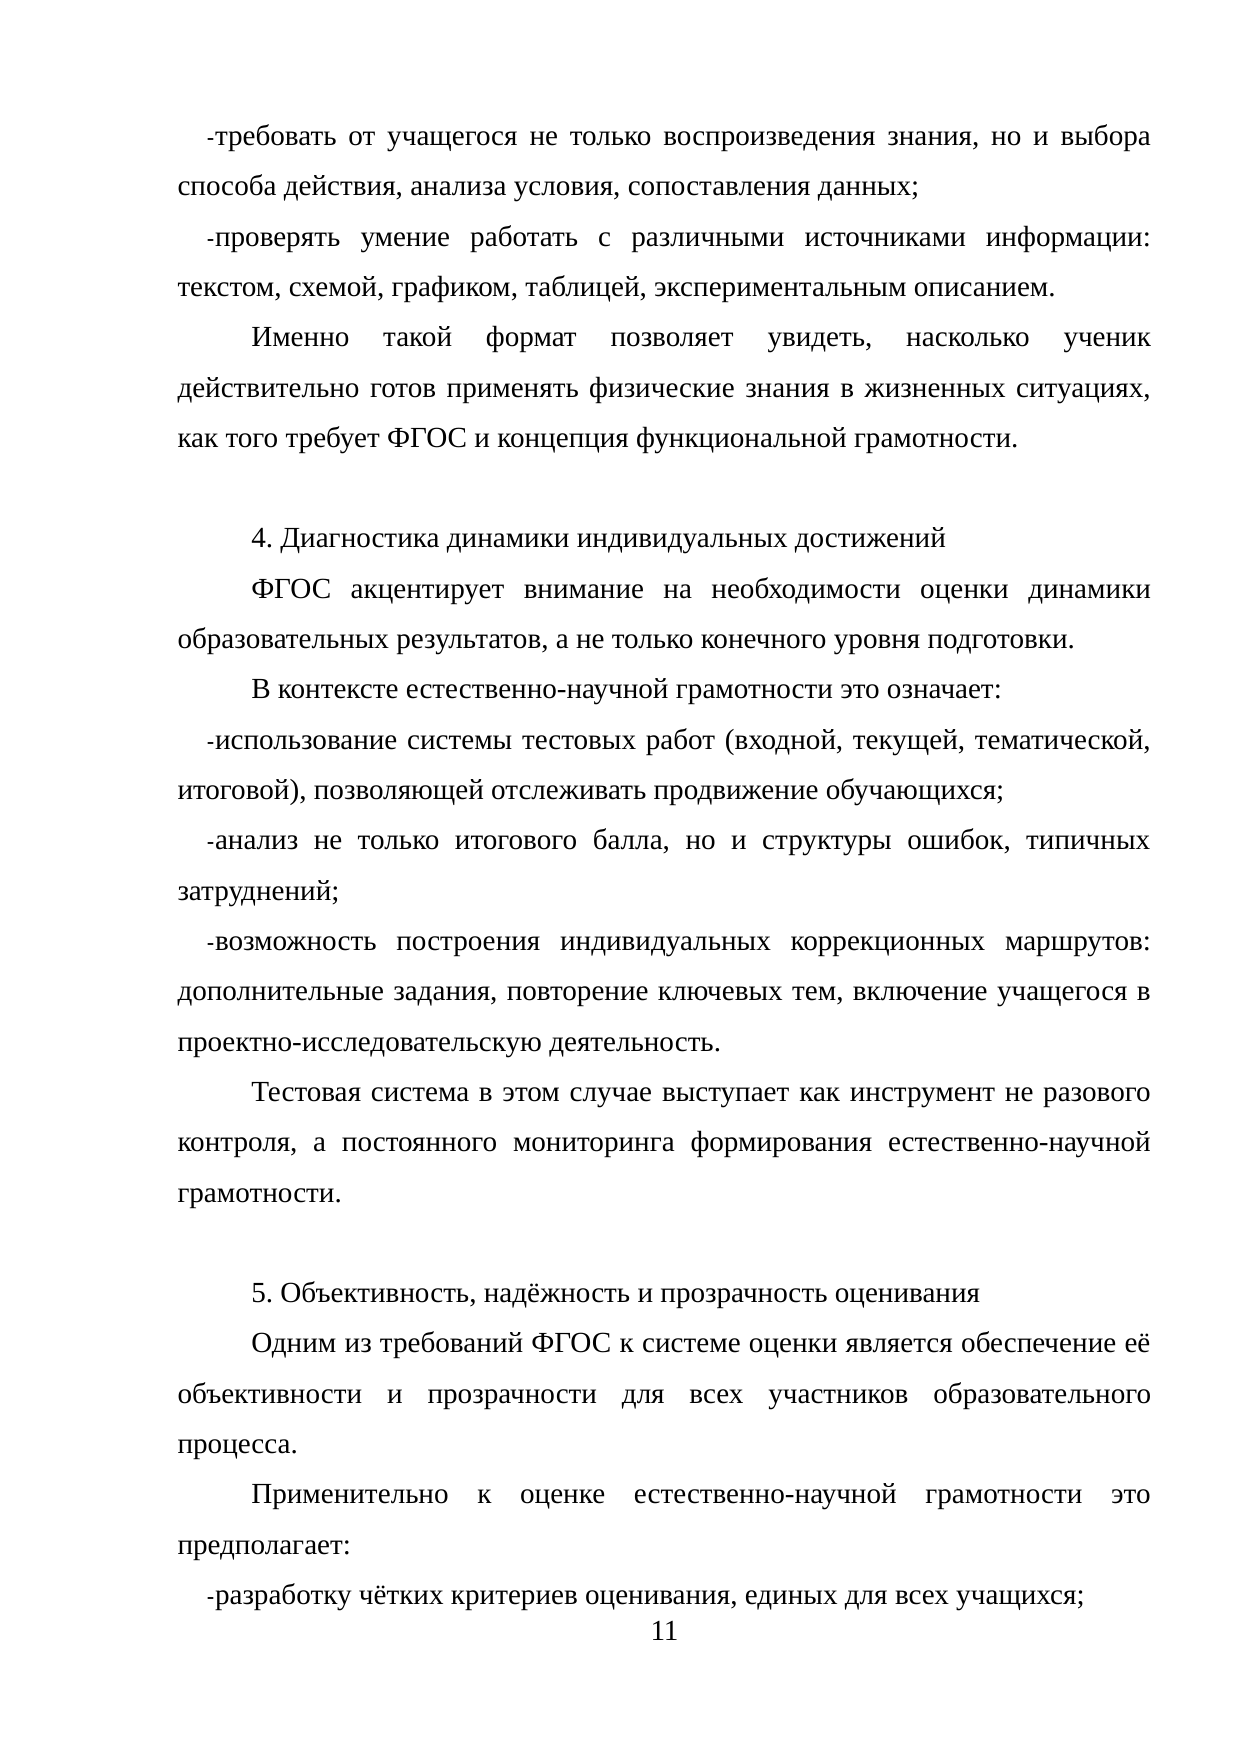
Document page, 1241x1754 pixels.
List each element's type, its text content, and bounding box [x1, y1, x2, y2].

list требовать от учащегося не только воспроизведения знания, но и выбора способа действия, анализа условия, сопоставления данных; [177, 118, 1152, 202]
text Именно такой формат позволяет увидеть, насколько ученик действительно готов применять физические знания в жизненных ситуациях, как того требует ФГОС и концепция функциональной грамотности. [177, 319, 1152, 453]
text Одним из требований ФГОС к системе оценки является обеспечение её объективности и прозрачности для всех участников образовательного процесса. [177, 1326, 1152, 1460]
list анализ не только итогового балла, но и структуры ошибок, типичных затруднений; [177, 822, 1152, 906]
text ФГОС акцентирует внимание на необходимости оценки динамики образовательных результатов, а не только конечного уровня подготовки. [177, 571, 1152, 655]
text 4. Диагностика динамики индивидуальных достижений [177, 521, 1152, 554]
text В контексте естественно-научной грамотности это означает: [177, 672, 1152, 705]
text Применительно к оценке естественно-научной грамотности это предполагает: [177, 1477, 1152, 1560]
list разработку чётких критериев оценивания, единых для всех учащихся; [177, 1577, 1152, 1611]
text Тестовая система в этом случае выступает как инструмент не разового контроля, а постоянного мониторинга формирования естественно-научной грамотности. [177, 1074, 1152, 1208]
list возможность построения индивидуальных коррекционных маршрутов: дополнительные задания, повторение ключевых тем, включение учащегося в проектно-исследовательскую деятельность. [177, 923, 1152, 1057]
list использование системы тестовых работ (входной, текущей, тематической, итоговой), позволяющей отслеживать продвижение обучающихся; [177, 722, 1152, 806]
text 5. Объективность, надёжность и прозрачность оценивания [177, 1275, 1152, 1309]
list проверять умение работать с различными источниками информации: текстом, схемой, графиком, таблицей, экспериментальным описанием. [177, 219, 1152, 303]
